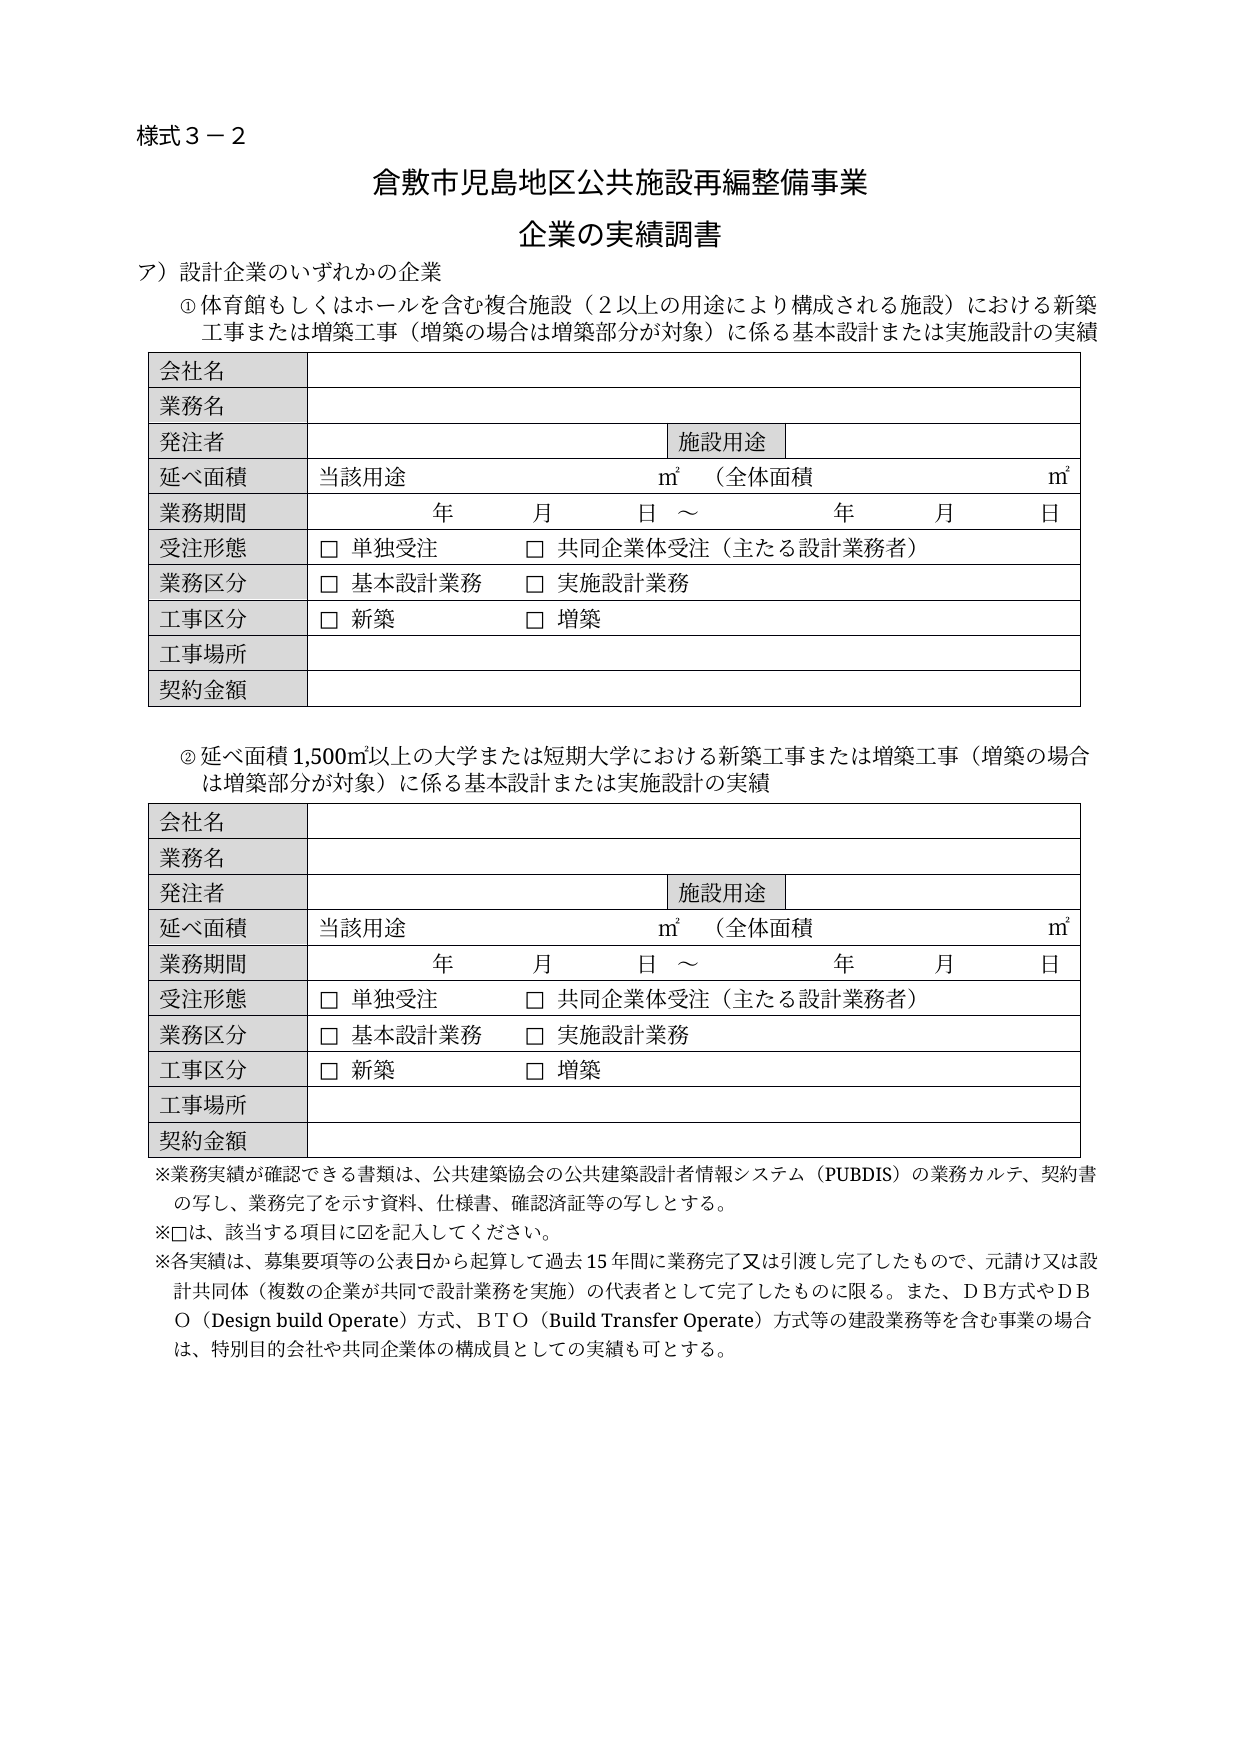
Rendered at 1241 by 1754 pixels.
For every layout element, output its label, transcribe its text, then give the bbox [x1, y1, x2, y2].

table_cell 受注形態 [149, 981, 307, 1015]
table_cell [308, 494, 425, 529]
text ※□は、該当する項目に☑を記入してください。 [155, 1216, 1104, 1246]
table_cell [765, 1052, 1080, 1086]
table_cell 業務期間 [149, 494, 307, 529]
table_cell □ [513, 1052, 557, 1086]
table_cell [786, 875, 1080, 909]
table_header 会社名 [149, 804, 307, 838]
table_cell 新築 [351, 601, 513, 635]
table_cell 業務区分 [149, 1016, 307, 1051]
table_cell [308, 839, 1080, 874]
table_cell ㎡） [1032, 459, 1080, 493]
table_cell [308, 636, 1080, 670]
table_cell 日 [1028, 494, 1080, 529]
table_cell 業務名 [149, 388, 307, 422]
table_cell 当該用途 [308, 910, 425, 944]
table_cell [765, 1016, 1080, 1051]
table_cell □ [513, 1016, 557, 1051]
table_cell [461, 494, 526, 529]
table_cell 単独受注 [351, 981, 513, 1015]
table_cell 日 [1028, 946, 1080, 980]
table_cell ㎡） [1032, 910, 1080, 944]
table_cell □ [513, 565, 557, 599]
table_cell [786, 424, 1080, 458]
table_cell 契約金額 [149, 1123, 307, 1157]
table_cell 延べ面積 [149, 459, 307, 493]
table_cell 基本設計業務 [351, 565, 513, 599]
table_cell [561, 494, 626, 529]
table_cell 日 [626, 494, 667, 529]
text ※各実績は、募集要項等の公表⽇から起算して過去15年間に業務完了⼜は引渡し完了したもので、元請け又は設計共同体（複数の企業が共同で設計業務を実施）の代表者として完了したものに限る。また、ＤＢ方式やＤＢＯ（Design build Operate）方式、ＢＴＯ（Build Transfer Operate）方式等の建設業務等を含む事業の場合は、特別目的会社や共同企業体の構成員としての実績も可とする。 [155, 1246, 1104, 1362]
table_cell □ [308, 1052, 351, 1086]
table_cell □ [308, 601, 351, 635]
table_cell 増築 [558, 1052, 721, 1086]
table_cell [461, 946, 526, 980]
table_cell [561, 946, 626, 980]
table_cell [709, 494, 827, 529]
table_cell ～ [667, 494, 709, 529]
table_cell [963, 946, 1028, 980]
table_cell [308, 946, 425, 980]
table_cell [709, 946, 827, 980]
table_cell ㎡ [647, 910, 692, 944]
table_cell 施設用途 [668, 424, 785, 458]
table_cell （全体面積 [692, 459, 824, 493]
table_cell （全体面積 [692, 910, 824, 944]
table_cell [862, 946, 927, 980]
table_cell [721, 601, 765, 635]
table_cell 受注形態 [149, 530, 307, 564]
table_cell [824, 459, 1032, 493]
table_cell [963, 494, 1028, 529]
table_cell [765, 565, 1080, 599]
table_cell 基本設計業務 [351, 1016, 513, 1051]
table_cell 月 [927, 946, 963, 980]
table_cell 工事区分 [149, 1052, 307, 1086]
table_cell 共同企業体受注（主たる設計業務者） [558, 530, 1080, 564]
table_cell ㎡ [647, 459, 692, 493]
table_cell □ [308, 1016, 351, 1051]
table_header 会社名 [149, 353, 307, 387]
subtitle 様式３－２ [136, 118, 1104, 151]
table_cell 年 [425, 494, 461, 529]
table_cell 月 [526, 946, 561, 980]
text ①体育館もしくはホールを含む複合施設（２以上の用途により構成される施設）における新築工事または増築工事（増築の場合は増築部分が対象）に係る基本設計または実施設計の実績 [179, 291, 1104, 346]
table_cell [862, 494, 927, 529]
table_cell 工事場所 [149, 636, 307, 670]
table_cell □ [513, 530, 557, 564]
table_cell 工事場所 [149, 1087, 307, 1122]
table_header [308, 353, 1080, 387]
table_cell [765, 601, 1080, 635]
text ア）設計企業のいずれかの企業 [136, 258, 1104, 286]
table_cell ～ [667, 946, 709, 980]
text 企業の実績調書 [136, 203, 1104, 256]
table_cell 実施設計業務 [558, 565, 721, 599]
text ②延べ面積1,500㎡以上の大学または短期大学における新築工事または増築工事（増築の場合は増築部分が対象）に係る基本設計または実施設計の実績 [179, 743, 1104, 797]
table_cell 業務区分 [149, 565, 307, 599]
table_cell [824, 910, 1032, 944]
table_cell 共同企業体受注（主たる設計業務者） [558, 981, 1080, 1015]
table_cell [721, 565, 765, 599]
table_cell □ [513, 981, 557, 1015]
table_cell □ [308, 981, 351, 1015]
table_cell □ [308, 530, 351, 564]
table_cell [308, 671, 1080, 706]
table_cell [721, 1052, 765, 1086]
table_cell 施設用途 [668, 875, 785, 909]
table_cell 発注者 [149, 424, 307, 458]
table_cell [308, 424, 667, 458]
table_cell 業務名 [149, 839, 307, 874]
table_cell [721, 1016, 765, 1051]
table_cell 年 [827, 946, 862, 980]
table_cell [425, 459, 647, 493]
table_cell [308, 1123, 1080, 1157]
table_cell 新築 [351, 1052, 513, 1086]
table_cell 当該用途 [308, 459, 425, 493]
table_cell 契約金額 [149, 671, 307, 706]
table_cell 年 [425, 946, 461, 980]
table_cell □ [513, 601, 557, 635]
table_cell [425, 910, 647, 944]
table_cell 実施設計業務 [558, 1016, 721, 1051]
table_cell 業務期間 [149, 946, 307, 980]
table_cell 月 [526, 494, 561, 529]
table_cell 日 [626, 946, 667, 980]
table_cell 単独受注 [351, 530, 513, 564]
table_cell 発注者 [149, 875, 307, 909]
text 倉敷市児島地区公共施設再編整備事業 [136, 151, 1104, 203]
table_cell [308, 1087, 1080, 1122]
table_cell 増築 [558, 601, 721, 635]
table_cell 工事区分 [149, 601, 307, 635]
text ※業務実績が確認できる書類は、公共建築協会の公共建築設計者情報システム（PUBDIS）の業務カルテ、契約書の写し、業務完了を示す資料、仕様書、確認済証等の写しとする。 [155, 1158, 1104, 1216]
table_cell [308, 875, 667, 909]
table_cell 年 [827, 494, 862, 529]
table_header [308, 804, 1080, 838]
table_cell 延べ面積 [149, 910, 307, 944]
table_cell 月 [927, 494, 963, 529]
table_cell [308, 388, 1080, 422]
table_cell □ [308, 565, 351, 599]
